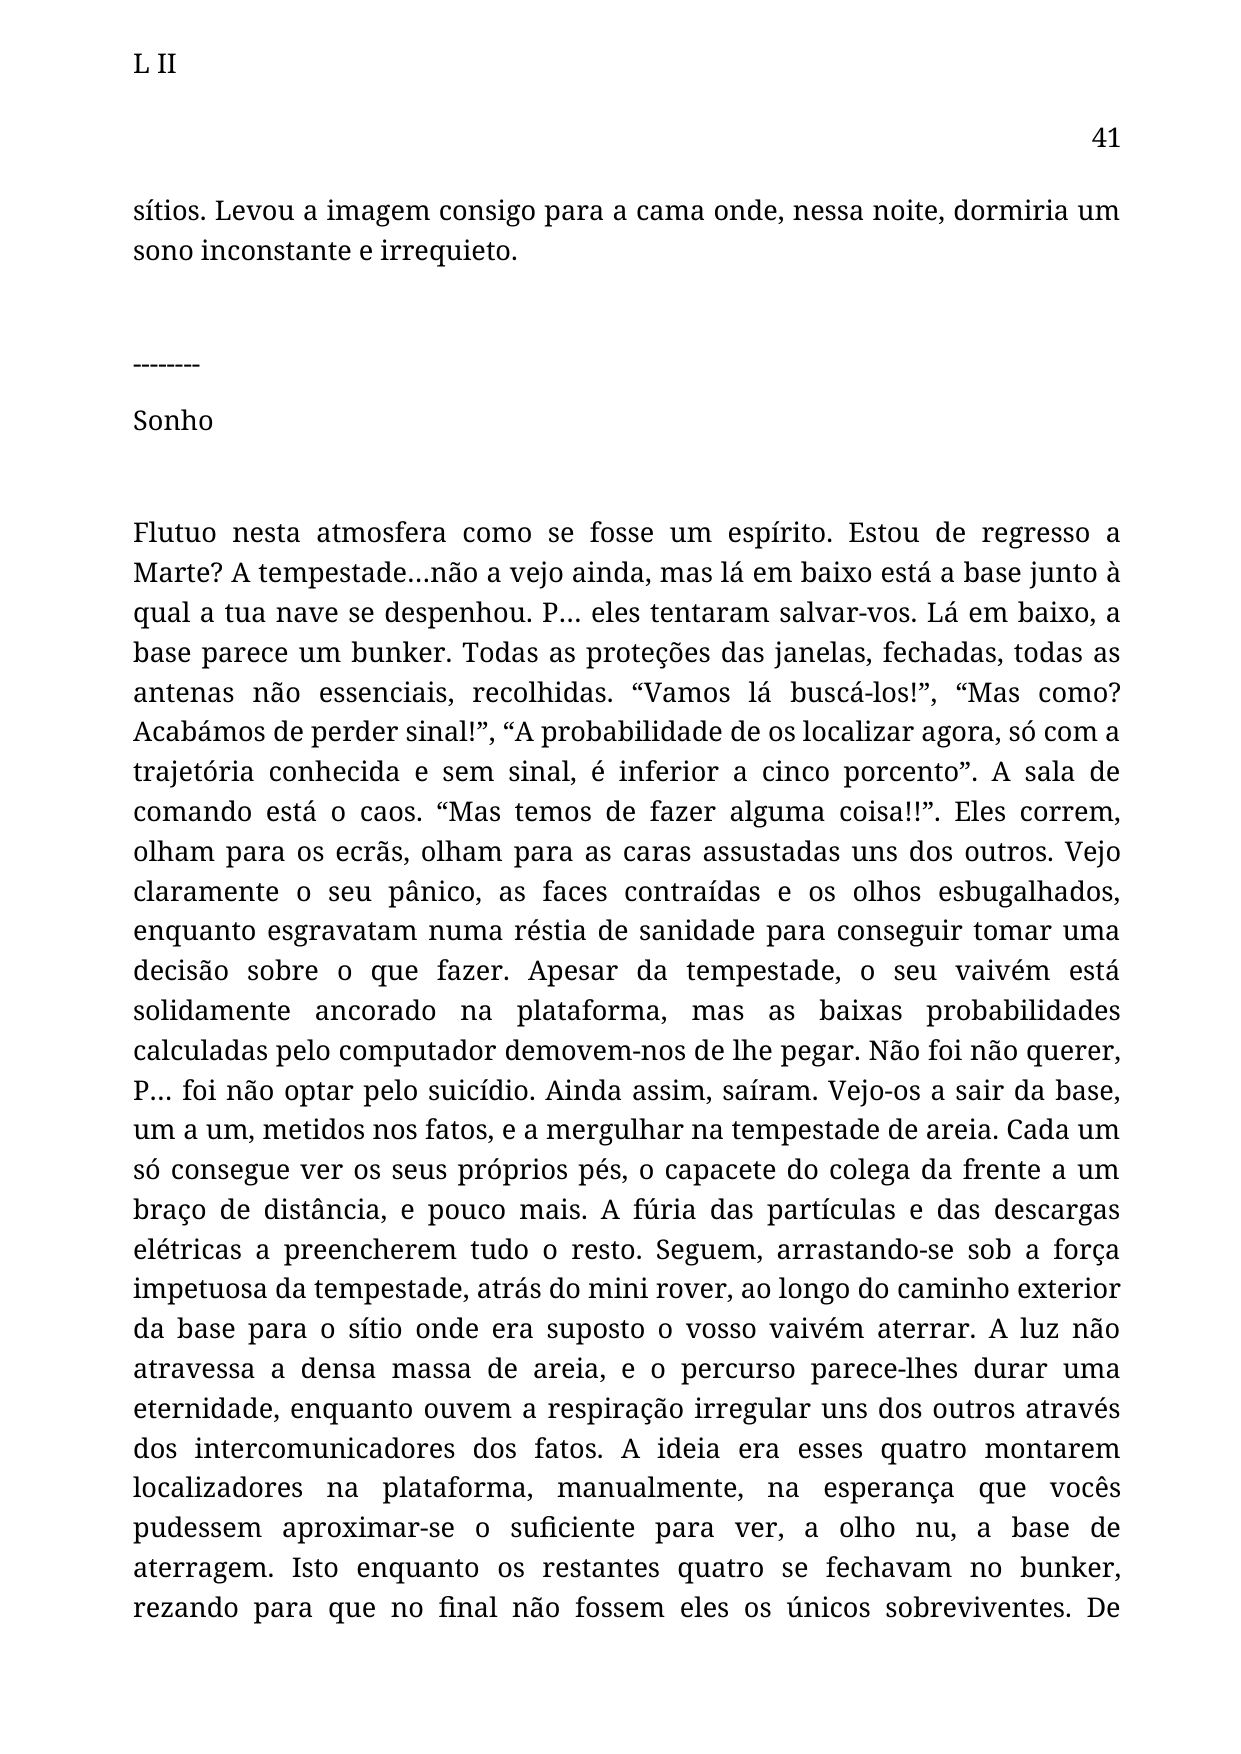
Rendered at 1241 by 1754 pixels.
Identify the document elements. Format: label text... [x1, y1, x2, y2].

text Sonho [133, 401, 1122, 438]
text -------- [133, 344, 1122, 381]
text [133, 514, 1122, 1625]
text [133, 192, 1122, 268]
